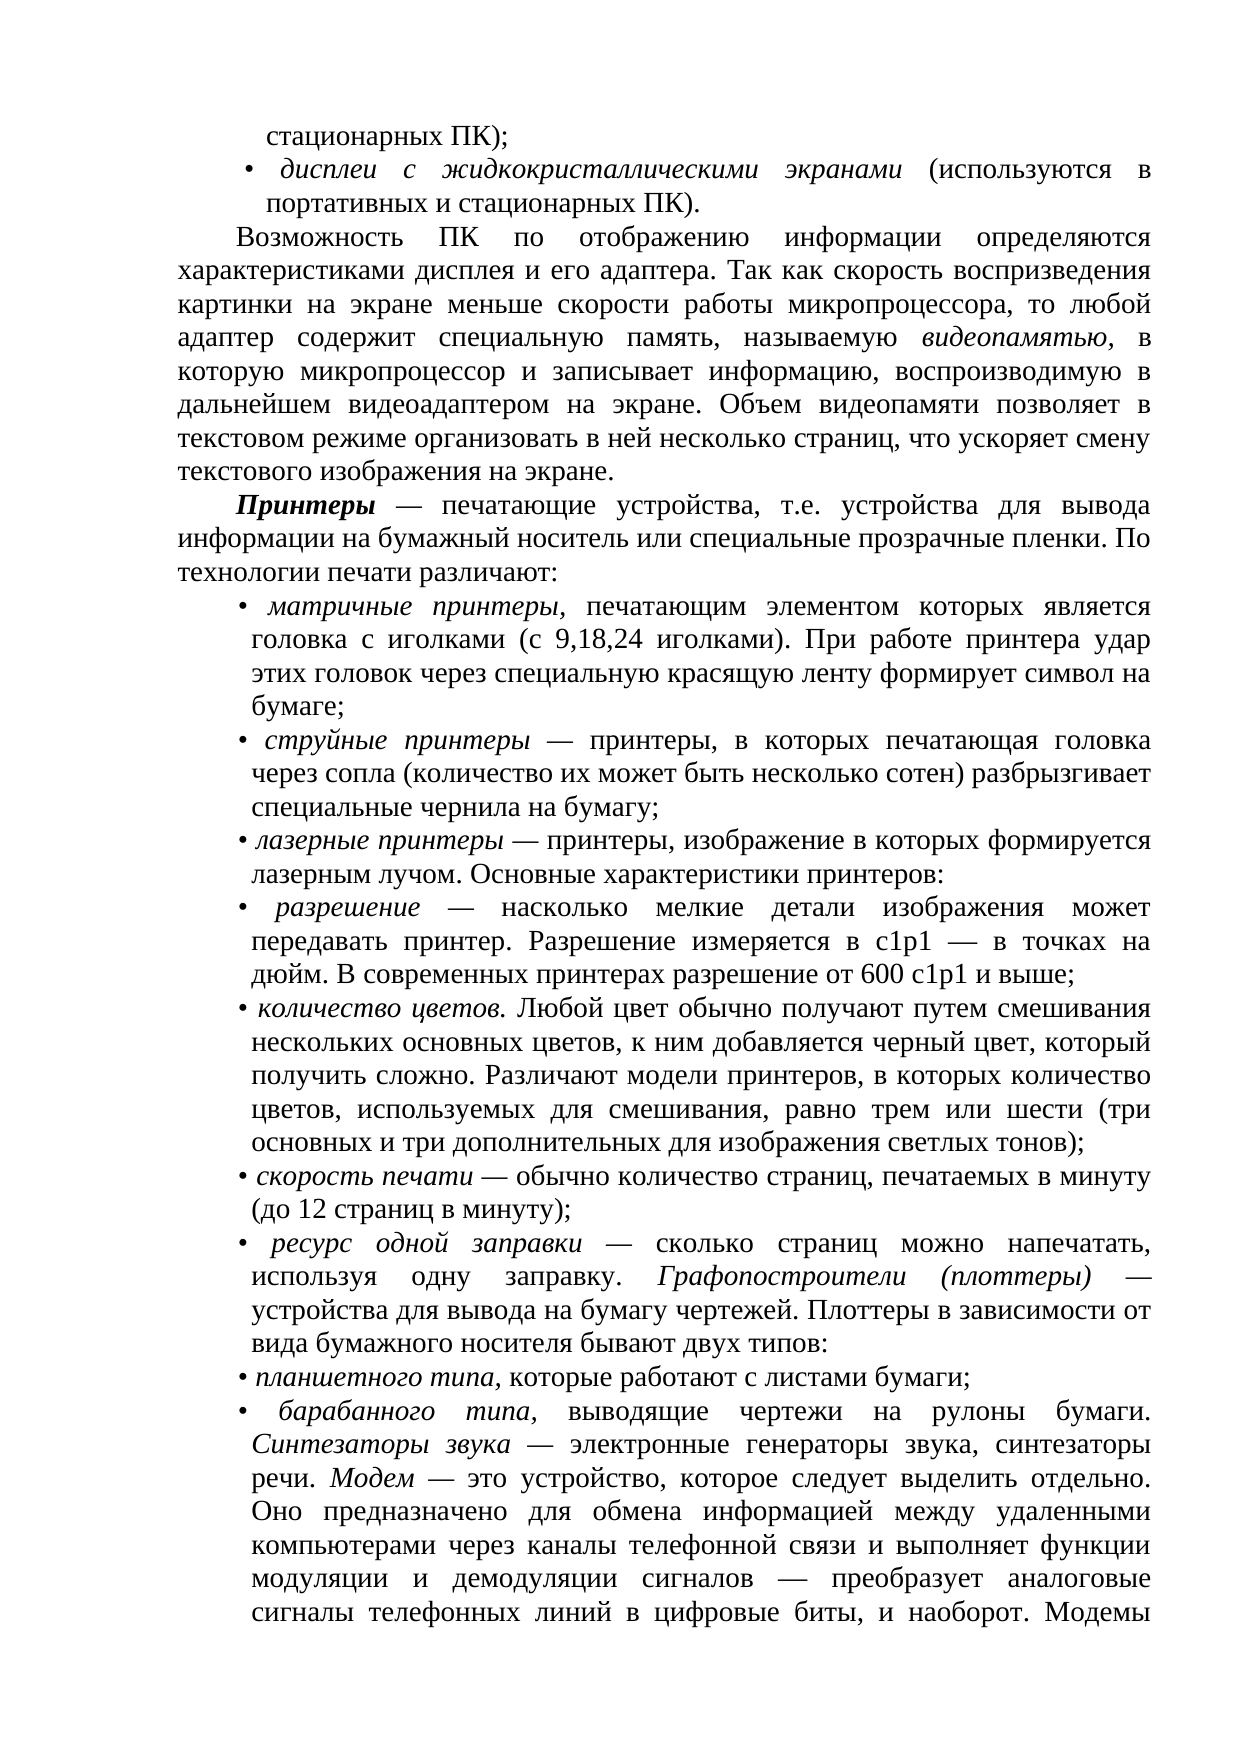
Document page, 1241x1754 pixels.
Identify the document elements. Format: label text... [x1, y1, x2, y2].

text • планшетного типа, которые работают с листами бумаги; [238, 1359, 1152, 1393]
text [244, 118, 1152, 152]
text • количество цветов. Любой цвет обычно получают путем смешивания нескольких основных цветов, к ним добавляется черный цвет, который получить сложно. Различают модели принтеров, в которых количество цветов, используемых для смешивания, равно трем или шести (три основных и три дополнительных для изображения светлых тонов); [238, 990, 1152, 1158]
text Принтеры — печатающие устройства, т.е. устройства для вывода информации на бумажный носитель или специальные прозрачные пленки. По технологии печати различают: [177, 487, 1152, 588]
text • скорость печати — обычно количество страниц, печатаемых в минуту (до 12 страниц в минуту); [238, 1158, 1152, 1225]
text • матричные принтеры, печатающим элементом которых является головка с иголками (с 9,18,24 иголками). При работе принтера удар этих головок через специальную красящую ленту формирует символ на бумаге; [238, 588, 1152, 722]
text • лазерные принтеры — принтеры, изображение в которых формируется лазерным лучом. Основные характеристики принтеров: [238, 822, 1152, 889]
text Возможность ПК по отображению информации определяются характеристиками дисплея и его адаптера. Так как скорость воспризведения картинки на экране меньше скорости работы микропроцессора, то любой адаптер содержит специальную память, называемую видеопамятью, в которую микропроцессор и записывает информацию, воспроизводимую в дальнейшем видеоадаптером на экране. Объем видеопамяти позволяет в текстовом режиме организовать в ней несколько страниц, что ускоряет смену текстового изображения на экране. [177, 219, 1152, 487]
text • дисплеи с жидкокристаллическими экранами (используются в портативных и стационарных ПК). [244, 152, 1152, 219]
text • ресурс одной заправки — сколько страниц можно напечатать, используя одну заправку. Графопостроители (плоттеры) —устройства для вывода на бумагу чертежей. Плоттеры в зависимости от вида бумажного носителя бывают двух типов: [238, 1225, 1152, 1359]
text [238, 1393, 1152, 1627]
text • струйные принтеры — принтеры, в которых печатающая головка через сопла (количество их может быть несколько сотен) разбрызгивает специальные чернила на бумагу; [238, 722, 1152, 822]
text • разрешение — насколько мелкие детали изображения может передавать принтер. Разрешение измеряется в с1р1 — в точках на дюйм. В современных принтерах разрешение от 600 с1р1 и выше; [238, 889, 1152, 990]
